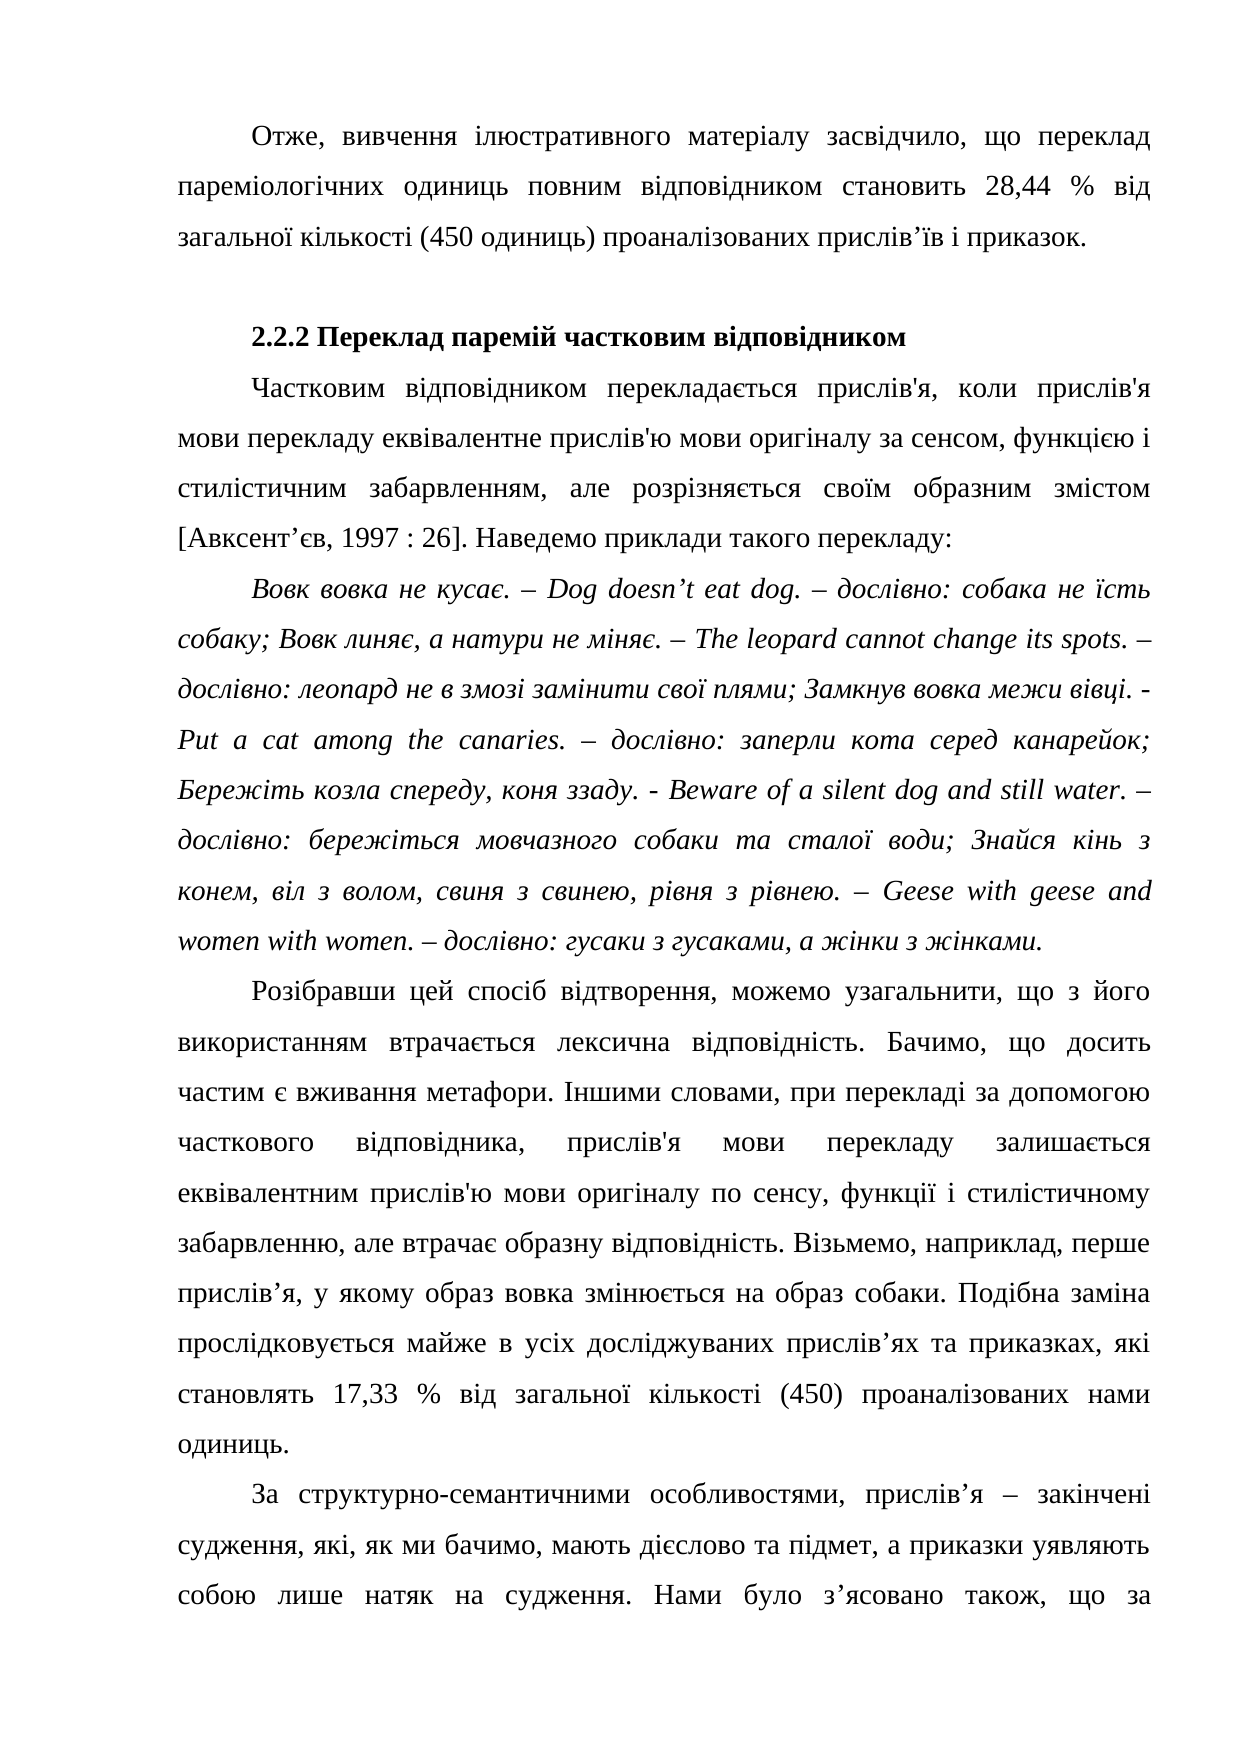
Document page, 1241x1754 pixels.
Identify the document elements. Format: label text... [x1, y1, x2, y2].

text Розібравши цей спосіб відтворення, можемо узагальнити, що з його використанням втрачається лексична відповідність. Бачимо, що досить частим є вживання метафори. Іншими словами, при перекладі за допомогою часткового відповідника, прислів'я мови перекладу залишається еквівалентним прислів'ю мови оригіналу по сенсу, функції і стилістичному забарвленню, але втрачає образну відповідність. Візьмемо, наприклад, перше прислів’я, у якому образ вовка змінюється на образ собаки. Подібна заміна прослідковується майже в усіх досліджуваних прислів’ях та приказках, які становлять 17,33 % від загальної кількості (450) проаналізованих нами одиниць. [177, 973, 1152, 1460]
text Отже, вивчення ілюстративного матеріалу засвідчило, що переклад пареміологічних одиниць повним відповідником становить 28,44 % від загальної кількості (450 одиниць) проаналізованих прислів’їв і приказок. [177, 118, 1152, 252]
text Частковим відповідником перекладається прислів'я, коли прислів'я мови перекладу еквівалентне прислів'ю мови оригіналу за сенсом, функцією і стилістичним забарвленням, але розрізняється своїм образним змістом [Авксент’єв, 1997 : 26]. Наведемо приклади такого перекладу: [177, 370, 1152, 554]
text 2.2.2 Переклад паремій частковим відповідником [177, 319, 1152, 353]
text Вовк вовка не кусає. – Dog doesn’t eat dog. – дослівно: собака не їсть собаку; Вовк линяє, а натури не міняє. – The leopard cannot change its spots. – дослівно: леопард не в змозі замінити свої плями; Замкнув вовка межи вівці. -Put a cat among the canaries. – дослівно: заперли кота серед канарейок; Бережіть козла спереду, коня ззаду. - Beware of a silent dog and still water. – дослівно: бережіться мовчазного собаки та сталої води; Знайся кінь з конем, віл з волом, свиня з свинею, рівня з рівнею. – Geese with geese and women with women. – дослівно: гусаки з гусаками, а жінки з жінками. [177, 571, 1152, 957]
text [177, 1477, 1152, 1611]
